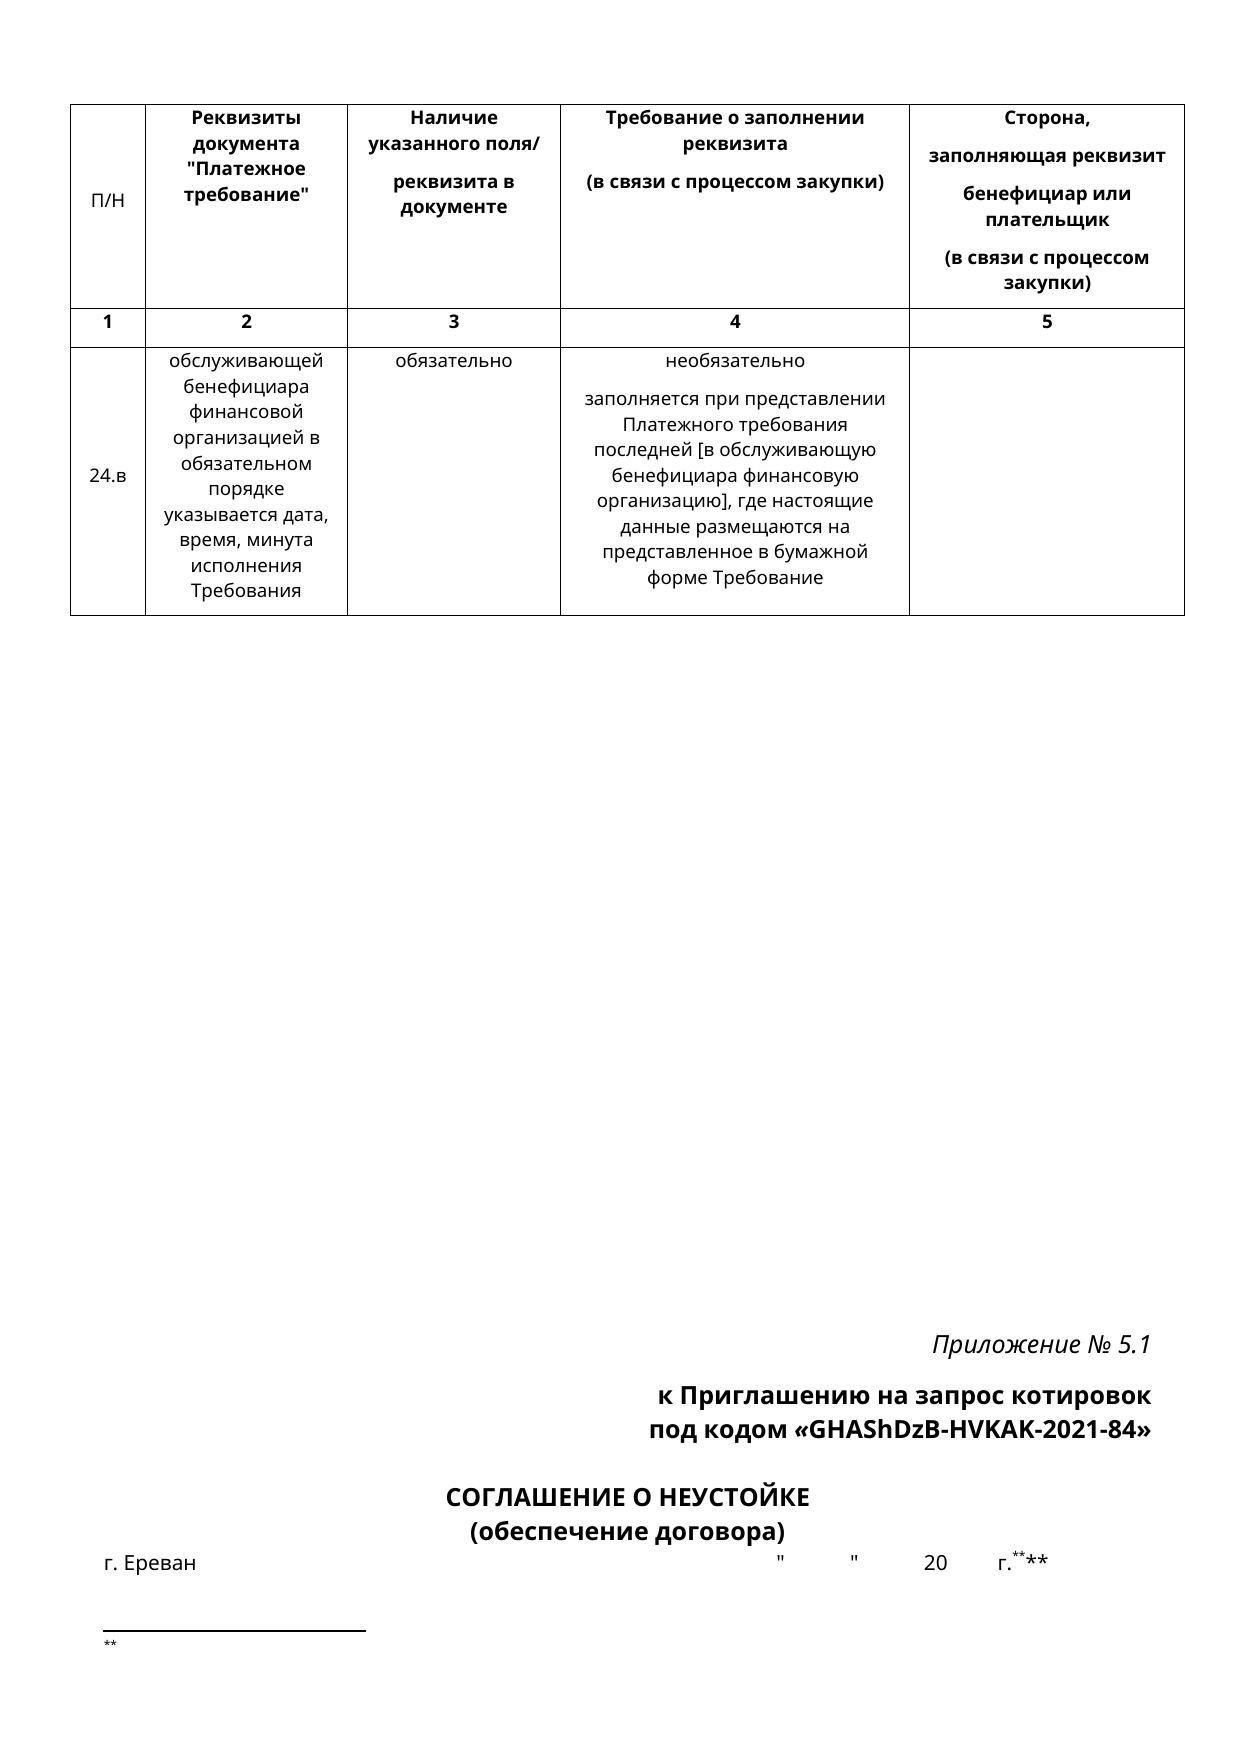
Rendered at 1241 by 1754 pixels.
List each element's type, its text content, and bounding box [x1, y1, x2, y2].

text к Приглашению на запрос котировок под кодом «GHAShDzB-HVKAK-2021-84» [103, 1377, 1152, 1446]
table_cell обслуживающей бенефициара финансовой организацией в обязательном порядке указывается дата, время, минута исполнения Требования [146, 348, 347, 615]
table_header Наличие указанного поля/ реквизита в документе [348, 105, 560, 308]
table_cell [910, 348, 1184, 615]
table_cell 5 [910, 309, 1184, 347]
table_cell 4 [561, 309, 909, 347]
table_cell 24.в [71, 348, 145, 615]
text Приложение № 5.1 [103, 1327, 1152, 1361]
table_cell 1 [71, 309, 145, 347]
table_header " " 20 г.** [591, 1548, 1059, 1576]
table_cell 2 [146, 309, 347, 347]
table_cell 3 [348, 309, 560, 347]
table_header Требование о заполнении реквизита (в связи с процессом закупки) [561, 105, 909, 308]
table_cell обязательно [348, 348, 560, 615]
text СОГЛАШЕНИЕ О НЕУСТОЙКЕ [103, 1479, 1152, 1514]
table_header Сторона, заполняющая реквизит бенефициар или плательщик (в связи с процессом закупки) [910, 105, 1184, 308]
table_header Реквизиты документа "Платежное требование" [146, 105, 347, 308]
table_cell необязательно заполняется при представлении Платежного требования последней [в обслуживающую бенефициара финансовую организацию], где настоящие данные размещаются на представленное в бумажной форме Требование [561, 348, 909, 615]
text (обеспечение договора) [103, 1514, 1152, 1548]
table_header П/Н [71, 105, 145, 308]
table_header г. Ереван [92, 1548, 591, 1576]
